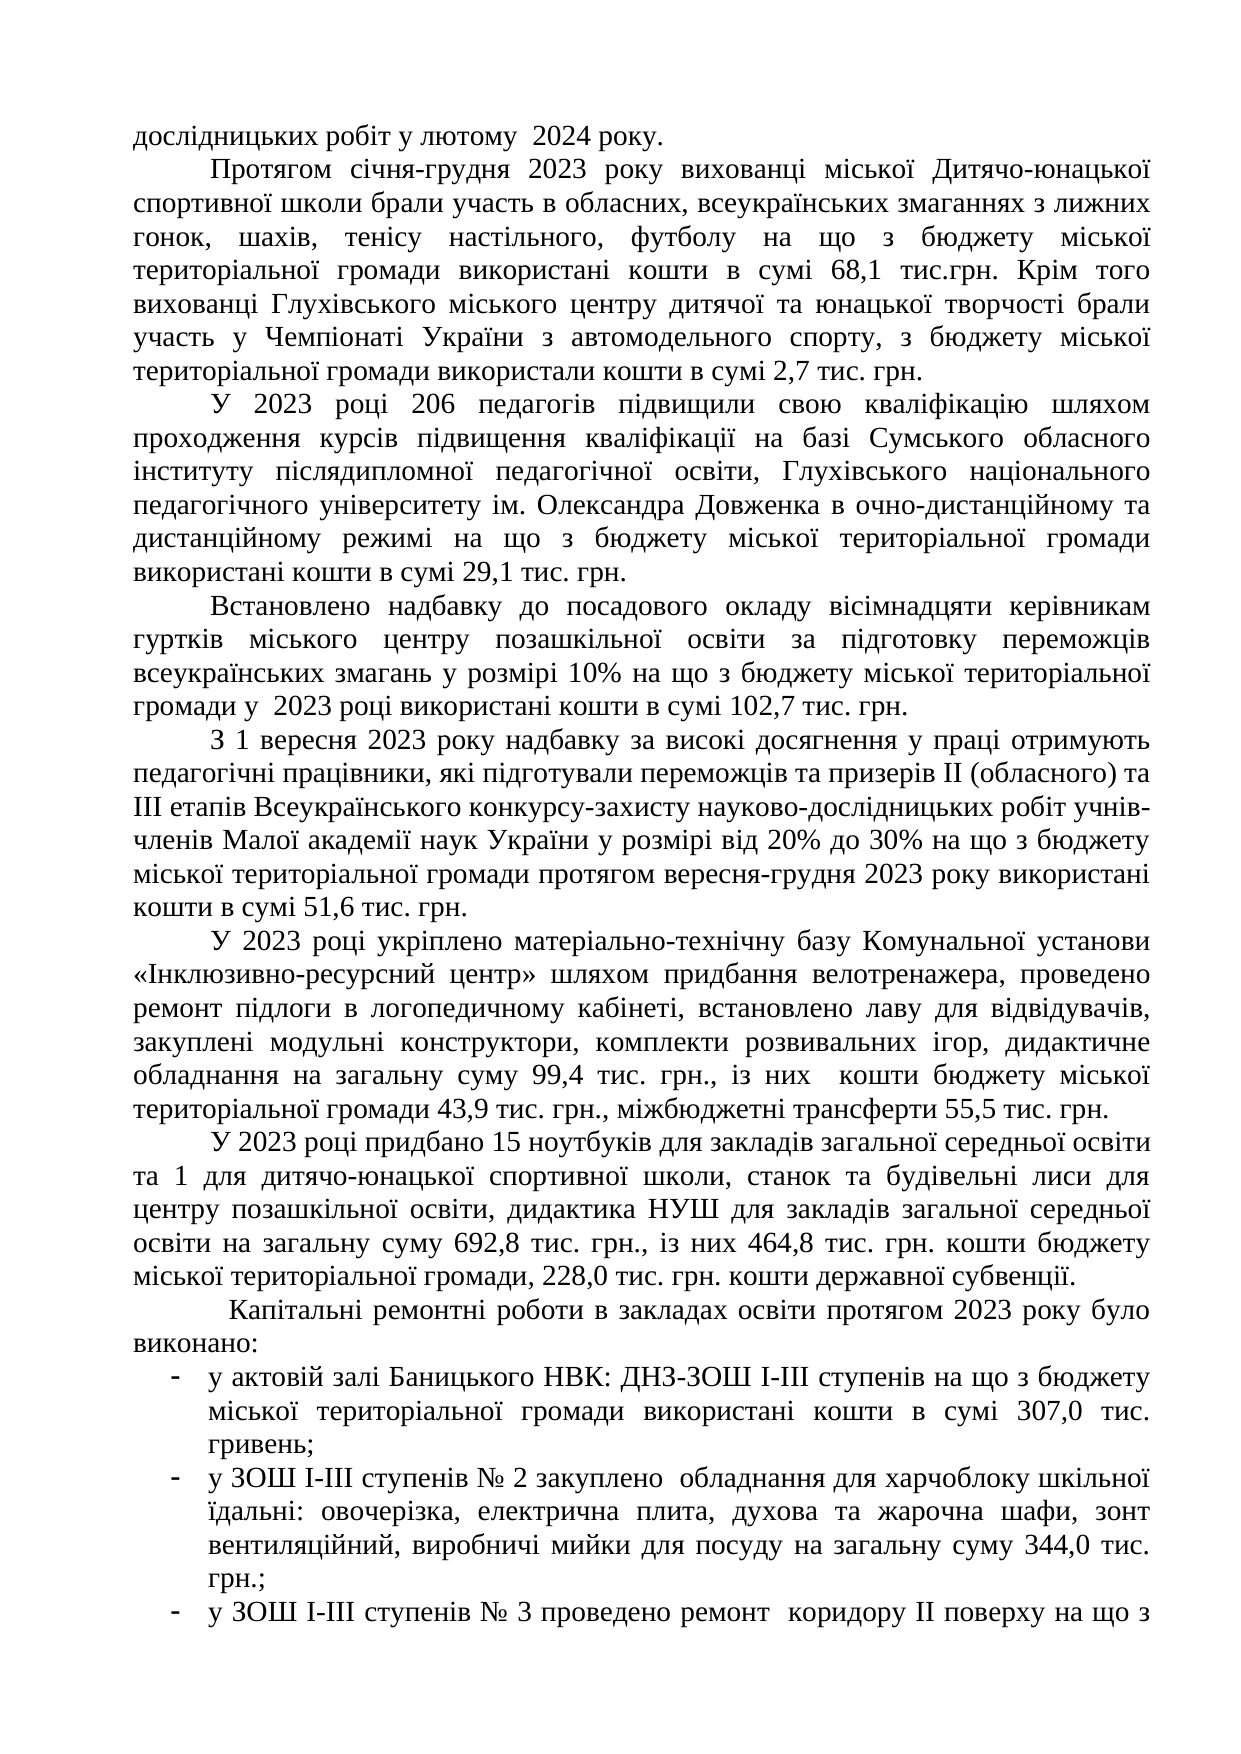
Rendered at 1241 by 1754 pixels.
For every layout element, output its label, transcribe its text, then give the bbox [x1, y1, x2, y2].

text Встановлено надбавку до посадового окладу вісімнадцяти керівникам гуртків міського центру позашкільної освіти за підготовку переможців всеукраїнських змагань у розмірі 10% на що з бюджету міської територіальної громади у 2023 році використані кошти в сумі 102,7 тис. грн. [133, 588, 1152, 722]
text У 2023 році придбано 15 ноутбуків для закладів загальної середньої освіти та 1 для дитячо-юнацької спортивної школи, станок та будівельні лиси для центру позашкільної освіти, дидактика НУШ для закладів загальної середньої освіти на загальну суму 692,8 тис. грн., із них 464,8 тис. грн. кошти бюджету міської територіальної громади, 228,0 тис. грн. кошти державної субвенції. [133, 1124, 1152, 1292]
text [133, 118, 1152, 152]
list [170, 1594, 1152, 1628]
list у актовій залі Баницького НВК: ДНЗ-ЗОШ І-ІІІ ступенів на що з бюджету міської територіальної громади використані кошти в сумі 307,0 тис. гривень; [170, 1359, 1152, 1460]
text З 1 вересня 2023 року надбавку за високі досягнення у праці отримують педагогічні працівники, які підготували переможців та призерів ІІ (обласного) та ІІІ етапів Всеукраїнського конкурсу-захисту науково-дослідницьких робіт учнів-членів Малої академії наук України у розмірі від 20% до 30% на що з бюджету міської територіальної громади протягом вересня-грудня 2023 року використані кошти в сумі 51,6 тис. грн. [133, 722, 1152, 923]
text У 2023 році укріплено матеріально-технічну базу Комунальної установи «Інклюзивно-ресурсний центр» шляхом придбання велотренажера, проведено ремонт підлоги в логопедичному кабінеті, встановлено лаву для відвідувачів, закуплені модульні конструктори, комплекти розвивальних ігор, дидактичне обладнання на загальну суму 99,4 тис. грн., із них кошти бюджету міської територіальної громади 43,9 тис. грн., міжбюджетні трансферти 55,5 тис. грн. [133, 923, 1152, 1124]
text Капітальні ремонтні роботи в закладах освіти протягом 2023 року було виконано: [133, 1292, 1152, 1359]
list у ЗОШ І-ІІІ ступенів № 2 закуплено обладнання для харчоблоку шкільної їдальні: овочерізка, електрична плита, духова та жарочна шафи, зонт вентиляційний, виробничі мийки для посуду на загальну суму 344,0 тис. грн.; [170, 1460, 1152, 1594]
text У 2023 році 206 педагогів підвищили свою кваліфікацію шляхом проходження курсів підвищення кваліфікації на базі Сумського обласного інституту післядипломної педагогічної освіти, Глухівського національного педагогічного університету ім. Олександра Довженка в очно-дистанційному та дистанційному режимі на що з бюджету міської територіальної громади використані кошти в сумі 29,1 тис. грн. [133, 386, 1152, 588]
text Протягом січня-грудня 2023 року вихованці міської Дитячо-юнацької спортивної школи брали участь в обласних, всеукраїнських змаганнях з лижних гонок, шахів, тенісу настільного, футболу на що з бюджету міської територіальної громади використані кошти в сумі 68,1 тис.грн. Крім того вихованці Глухівського міського центру дитячої та юнацької творчості брали участь у Чемпіонаті України з автомодельного спорту, з бюджету міської територіальної громади використали кошти в сумі 2,7 тис. грн. [133, 152, 1152, 386]
